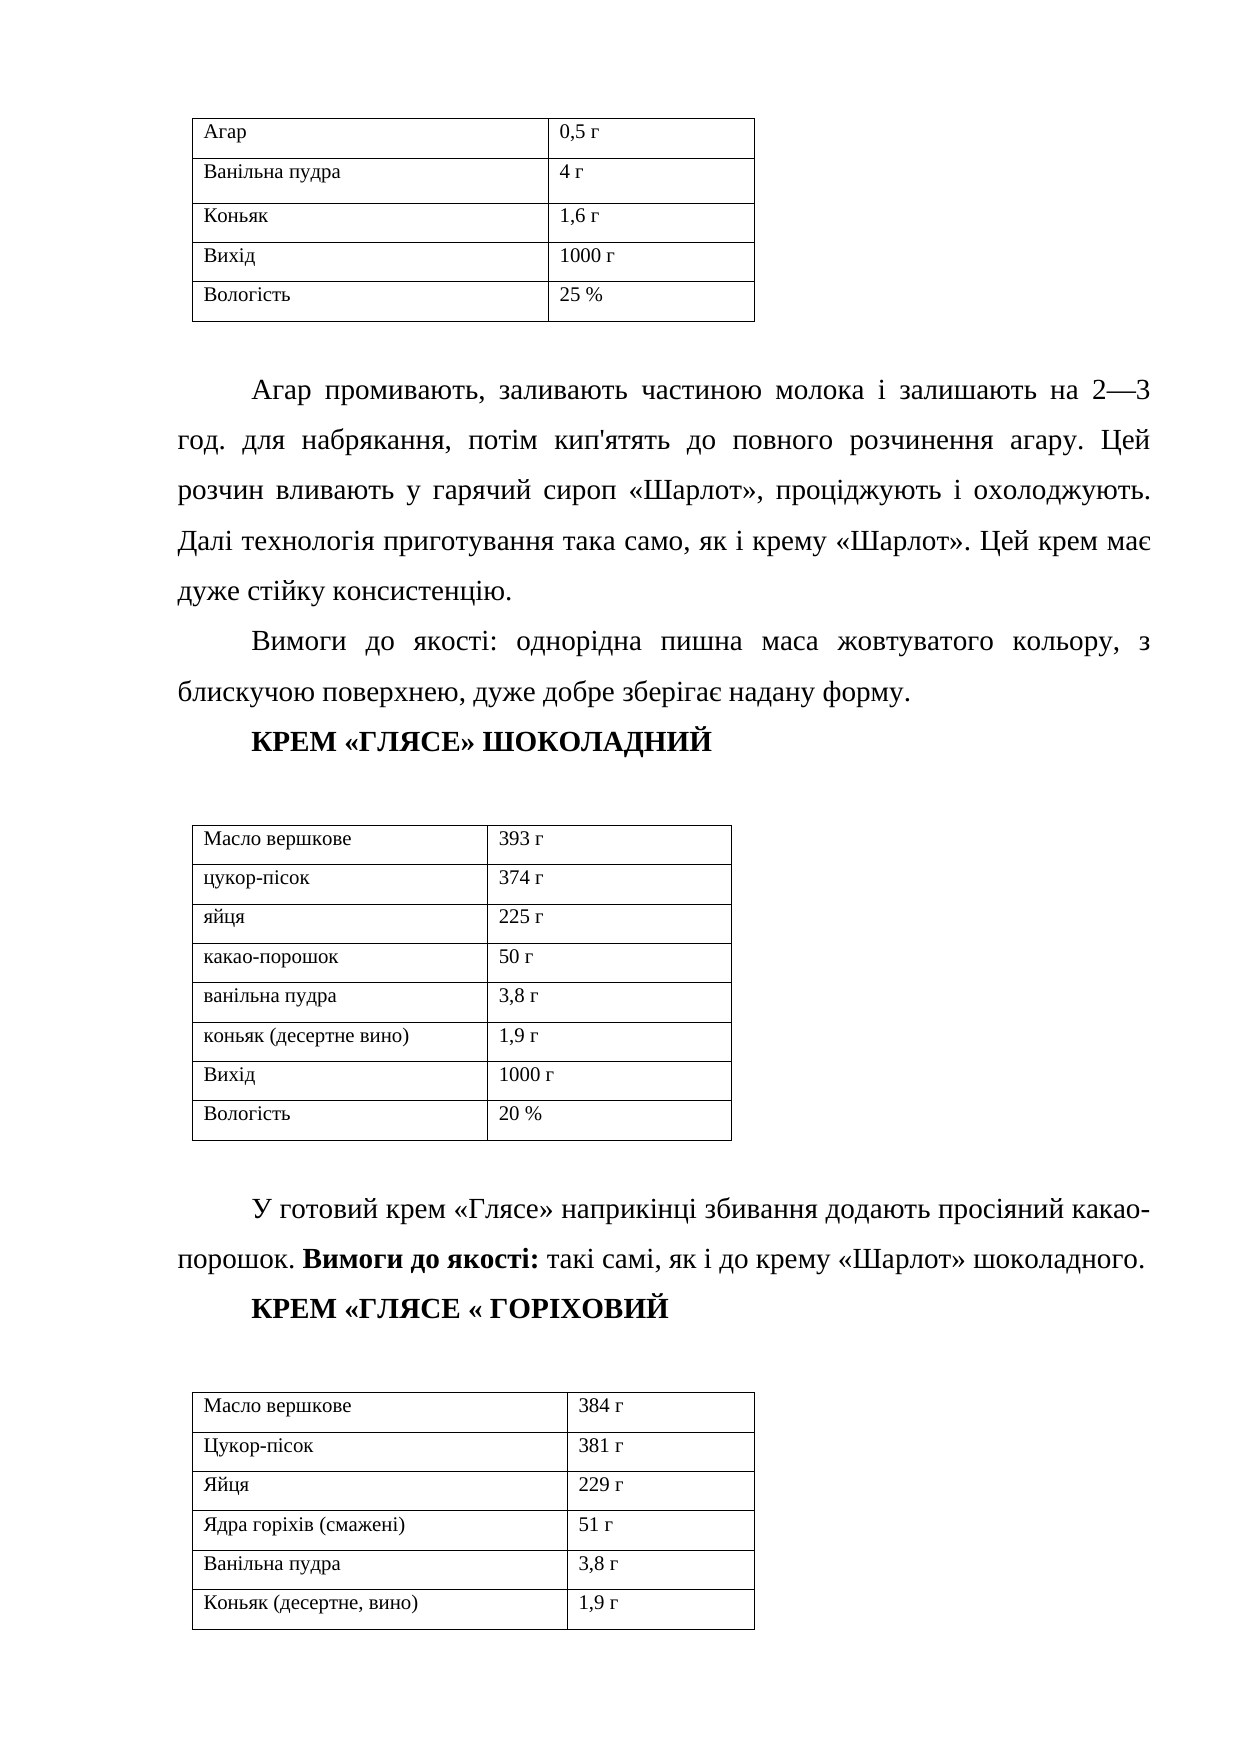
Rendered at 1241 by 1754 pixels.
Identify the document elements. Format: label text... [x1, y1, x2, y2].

table_cell Вихід [193, 243, 548, 281]
table_cell цукор-пісок [193, 865, 487, 903]
text У готовий крем «Глясе» наприкінці збивання додають просіяний какао-порошок. Вимоги до якості: такі самі, як і до крему «Шарлот» шоколадного. [177, 1191, 1152, 1275]
table_header 384 г [568, 1393, 754, 1432]
table_cell Коньяк (десертне, вино) [193, 1590, 567, 1628]
table_cell Ванільна пудра [193, 1551, 567, 1589]
table_cell Вологість [193, 1101, 487, 1140]
table_cell коньяк (десертне вино) [193, 1023, 487, 1061]
table_cell 0,5 г [549, 119, 754, 157]
table_cell 25 % [549, 282, 754, 321]
table_cell 1,6 г [549, 204, 754, 242]
table_cell Ванільна пудра [193, 159, 548, 202]
table_header Масло вершкове [193, 826, 487, 864]
table_cell 20 % [488, 1101, 731, 1140]
table_header Масло вершкове [193, 1393, 567, 1432]
table_cell какао-порошок [193, 944, 487, 982]
table_cell 1000 г [549, 243, 754, 281]
table_cell 51 г [568, 1511, 754, 1550]
table_cell Ядра горіхів (смажені) [193, 1511, 567, 1550]
table_cell ванільна пудра [193, 983, 487, 1022]
table_cell 1,9 г [568, 1590, 754, 1628]
table_cell Яйця [193, 1472, 567, 1510]
table_cell 1000 г [488, 1062, 731, 1100]
table_cell Вихід [193, 1062, 487, 1100]
text КРЕМ «ГЛЯСЕ» ШОКОЛАДНИЙ [177, 724, 1152, 758]
text Вимоги до якості: однорідна пишна маса жовтуватого кольору, з блискучою поверхнею, дуже добре зберігає надану форму. [177, 623, 1152, 707]
text Агар промивають, заливають частиною молока і залишають на 2—3 год. для набрякання, потім кип'ятять до повного розчинення агару. Цей розчин вливають у гарячий сироп «Шарлот», проціджують і охолоджують. Далі технологія приготування така само, як і крему «Шарлот». Цей крем має дуже стійку консистенцію. [177, 372, 1152, 607]
table_cell яйця [193, 905, 487, 943]
table_cell 3,8 г [568, 1551, 754, 1589]
text КРЕМ «ГЛЯСЕ « ГОРІХОВИЙ [177, 1292, 1152, 1325]
table_cell 381 г [568, 1433, 754, 1471]
table_cell 374 г [488, 865, 731, 903]
table_cell 229 г [568, 1472, 754, 1510]
table_cell Агар [193, 119, 548, 157]
table_cell 225 г [488, 905, 731, 943]
table_cell 50 г [488, 944, 731, 982]
table_cell Коньяк [193, 204, 548, 242]
table_header 393 г [488, 826, 731, 864]
table_cell 4 г [549, 159, 754, 202]
table_cell 1,9 г [488, 1023, 731, 1061]
table_cell Вологість [193, 282, 548, 321]
table_cell Цукор-пісок [193, 1433, 567, 1471]
table_cell 3,8 г [488, 983, 731, 1022]
